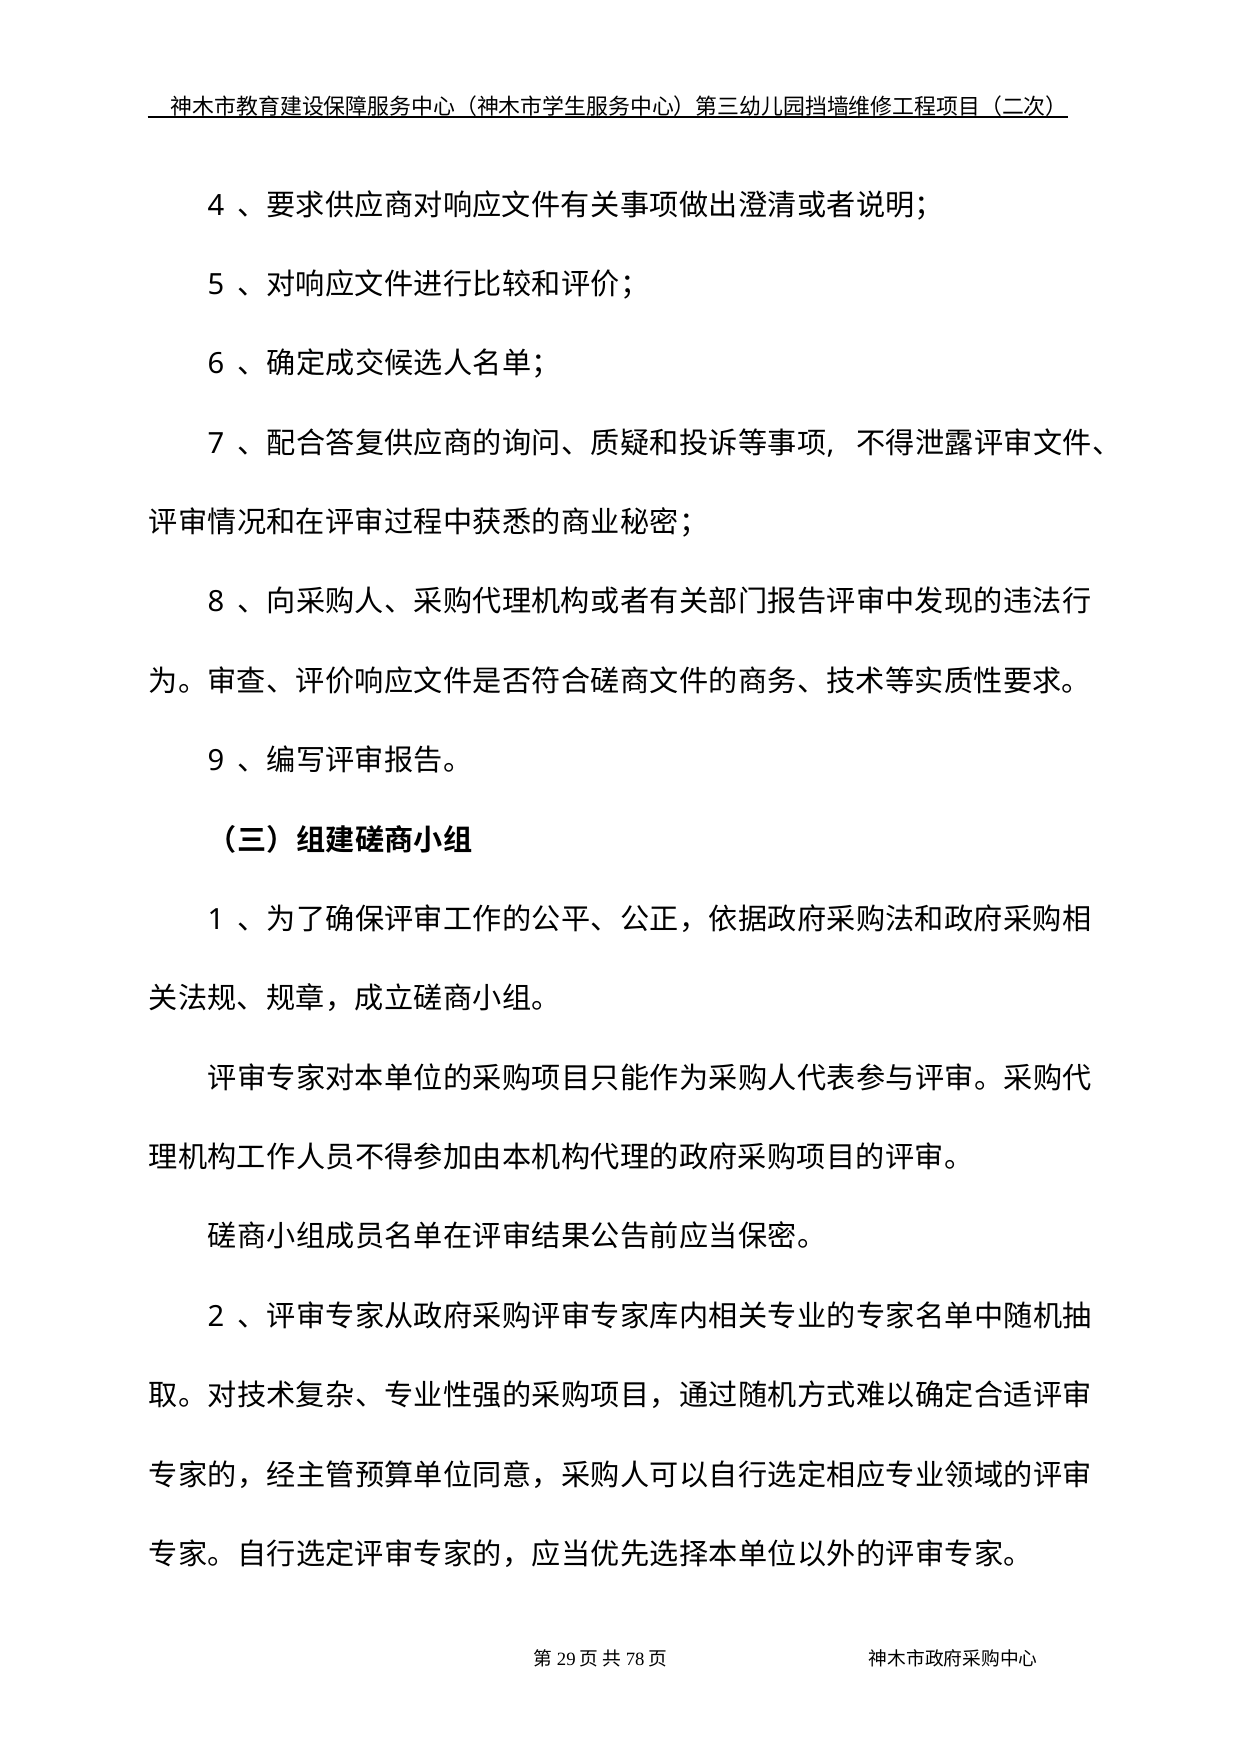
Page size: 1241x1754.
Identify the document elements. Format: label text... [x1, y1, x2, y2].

text （三）组建磋商小组 [148, 798, 1092, 877]
text 7、配合答复供应商的询问、质疑和投诉等事项,不得泄露评审文件、评审情况和在评审过程中获悉的商业秘密； [148, 401, 1092, 559]
text 1、为了确保评审工作的公平、公正，依据政府采购法和政府采购相关法规、规章，成立磋商小组。 [148, 877, 1092, 1036]
text 磋商小组成员名单在评审结果公告前应当保密。 [148, 1194, 1092, 1274]
text 6、确定成交候选人名单； [148, 321, 1092, 401]
text 8、向采购人、采购代理机构或者有关部门报告评审中发现的违法行为。审查、评价响应文件是否符合磋商文件的商务、技术等实质性要求。 [148, 559, 1092, 718]
text 2、评审专家从政府采购评审专家库内相关专业的专家名单中随机抽取。对技术复杂、专业性强的采购项目，通过随机方式难以确定合适评审专家的，经主管预算单位同意，采购人可以自行选定相应专业领域的评审专家。自行选定评审专家的，应当优先选择本单位以外的评审专家。 [148, 1274, 1092, 1591]
text 4、要求供应商对响应文件有关事项做出澄清或者说明； [148, 163, 1092, 242]
text 5、对响应文件进行比较和评价； [148, 242, 1092, 321]
text 评审专家对本单位的采购项目只能作为采购人代表参与评审。采购代理机构工作人员不得参加由本机构代理的政府采购项目的评审。 [148, 1036, 1092, 1194]
text 9、编写评审报告。 [148, 718, 1092, 798]
